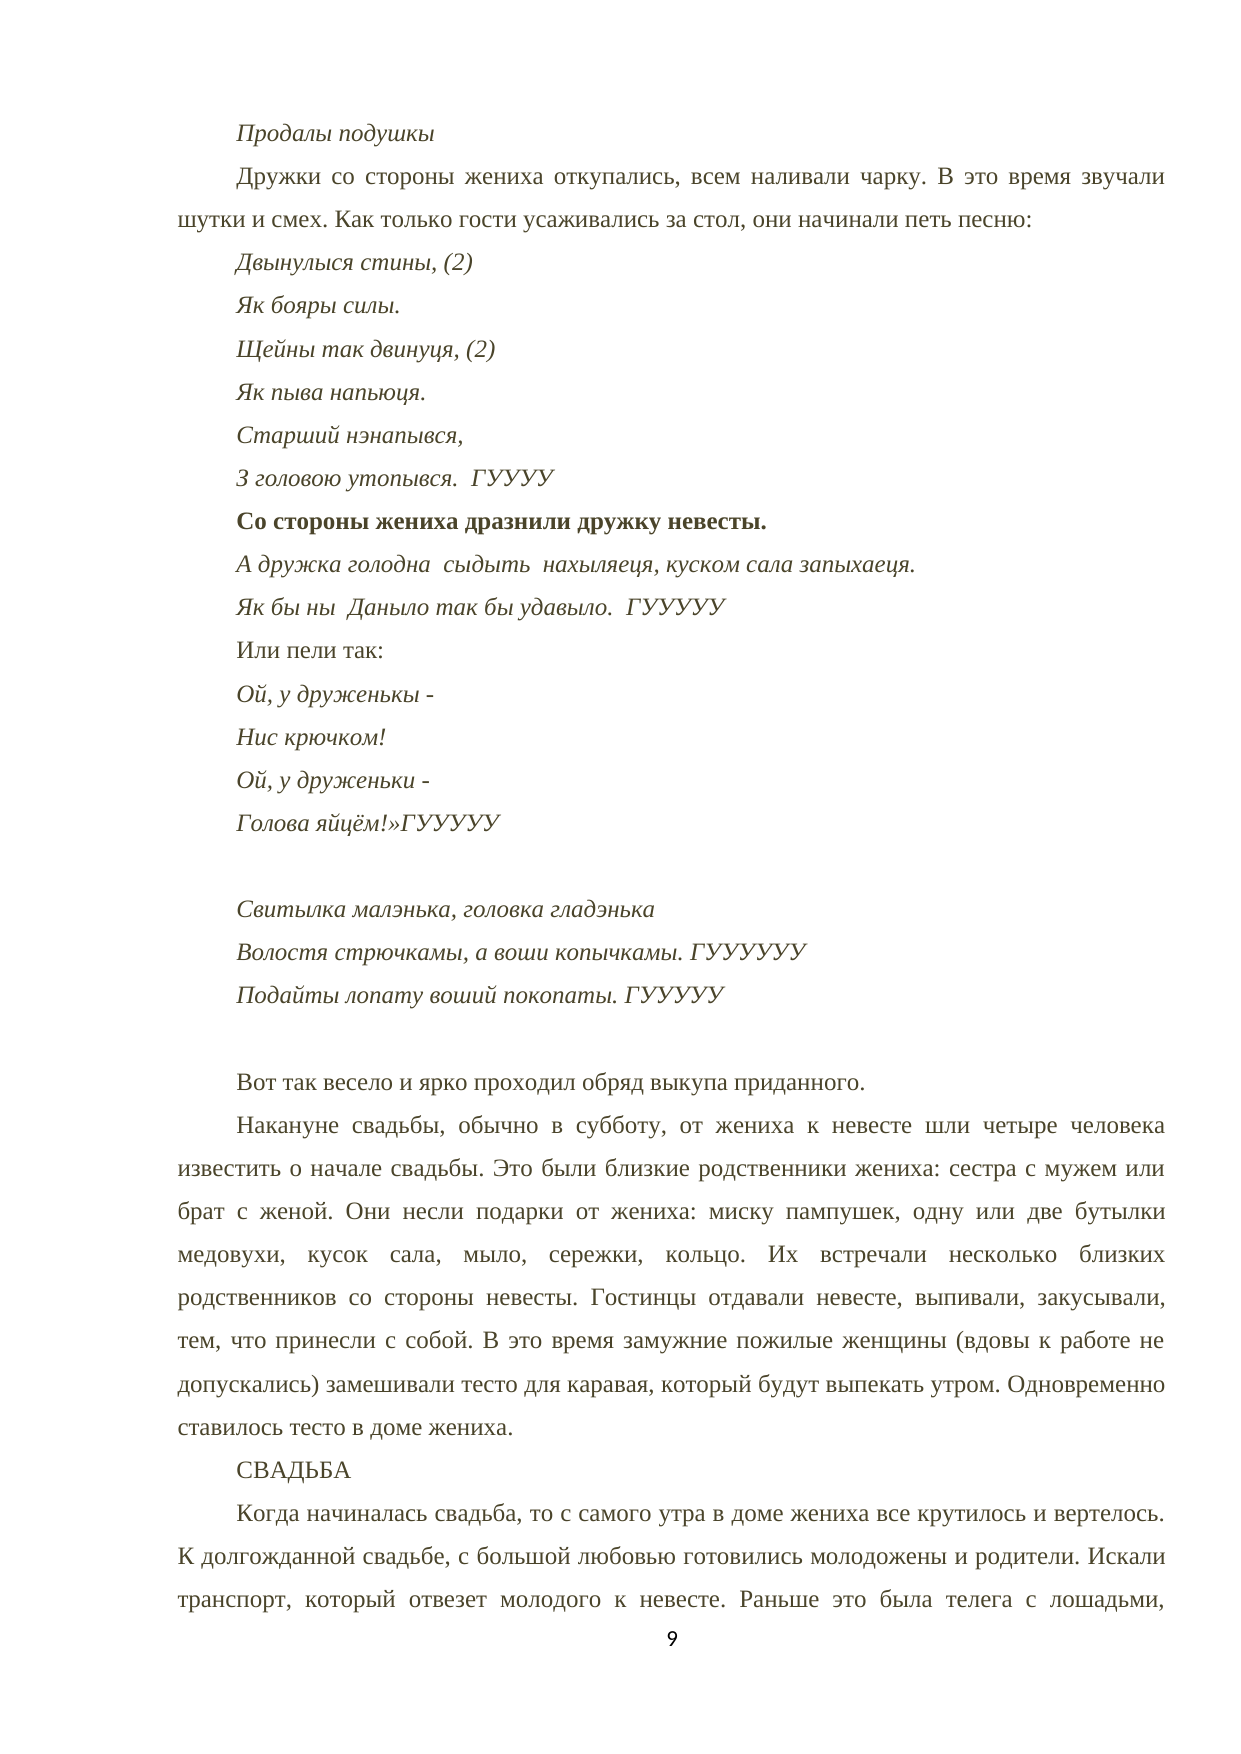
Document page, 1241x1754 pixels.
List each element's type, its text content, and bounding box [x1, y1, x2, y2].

text Или пели так: [177, 636, 1167, 664]
text Двынулыся стины, (2) [177, 247, 1167, 276]
text Волостя стрючкамы, а воши копычкамы. ГУУУУУУ [177, 937, 1167, 966]
text СВАДЬБА [177, 1455, 1167, 1484]
text Со стороны жениха дразнили дружку невесты. [177, 506, 1167, 535]
text Ой, у друженьки - [177, 765, 1167, 794]
text Вот так весело и ярко проходил обряд выкупа приданного. [177, 1067, 1167, 1096]
text Як пыва напьюця. [177, 377, 1167, 406]
text Ой, у друженькы - [177, 679, 1167, 707]
text Старший нэнапывся, [177, 420, 1167, 449]
text Подайты лопату воший покопаты. ГУУУУУ [177, 981, 1167, 1009]
text Як бояры силы. [177, 291, 1167, 319]
text Свитылка малэнька, головка гладэнька [177, 894, 1167, 923]
text Голова яйцём!»ГУУУУУ [177, 808, 1167, 837]
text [177, 1498, 1167, 1613]
text Дружки со стороны жениха откупались, всем наливали чарку. В это время звучали шутки и смех. Как только гости усаживались за стол, они начинали петь песню: [177, 161, 1167, 233]
text Накануне свадьбы, обычно в субботу, от жениха к невесте шли четыре человека известить о начале свадьбы. Это были близкие родственники жениха: сестра с мужем или брат с женой. Они несли подарки от жениха: миску пампушек, одну или две бутылки медовухи, кусок сала, мыло, сережки, кольцо. Их встречали несколько близких родственников со стороны невесты. Гостинцы отдавали невесте, выпивали, закусывали, тем, что принесли с собой. В это время замужние пожилые женщины (вдовы к работе не допускались) замешивали тесто для каравая, который будут выпекать утром. Одновременно ставилось тесто в доме жениха. [177, 1110, 1167, 1441]
text З головою утопывся. ГУУУУ [177, 463, 1167, 492]
text А дружка голодна сыдыть нахыляеця, куском сала запыхаеця. [177, 549, 1167, 578]
text Продалы подушкы [177, 118, 1167, 147]
text Як бы ны Даныло так бы удавыло. ГУУУУУ [177, 592, 1167, 621]
text Нис крючком! [177, 722, 1167, 751]
text Щейны так двинуця, (2) [177, 334, 1167, 362]
